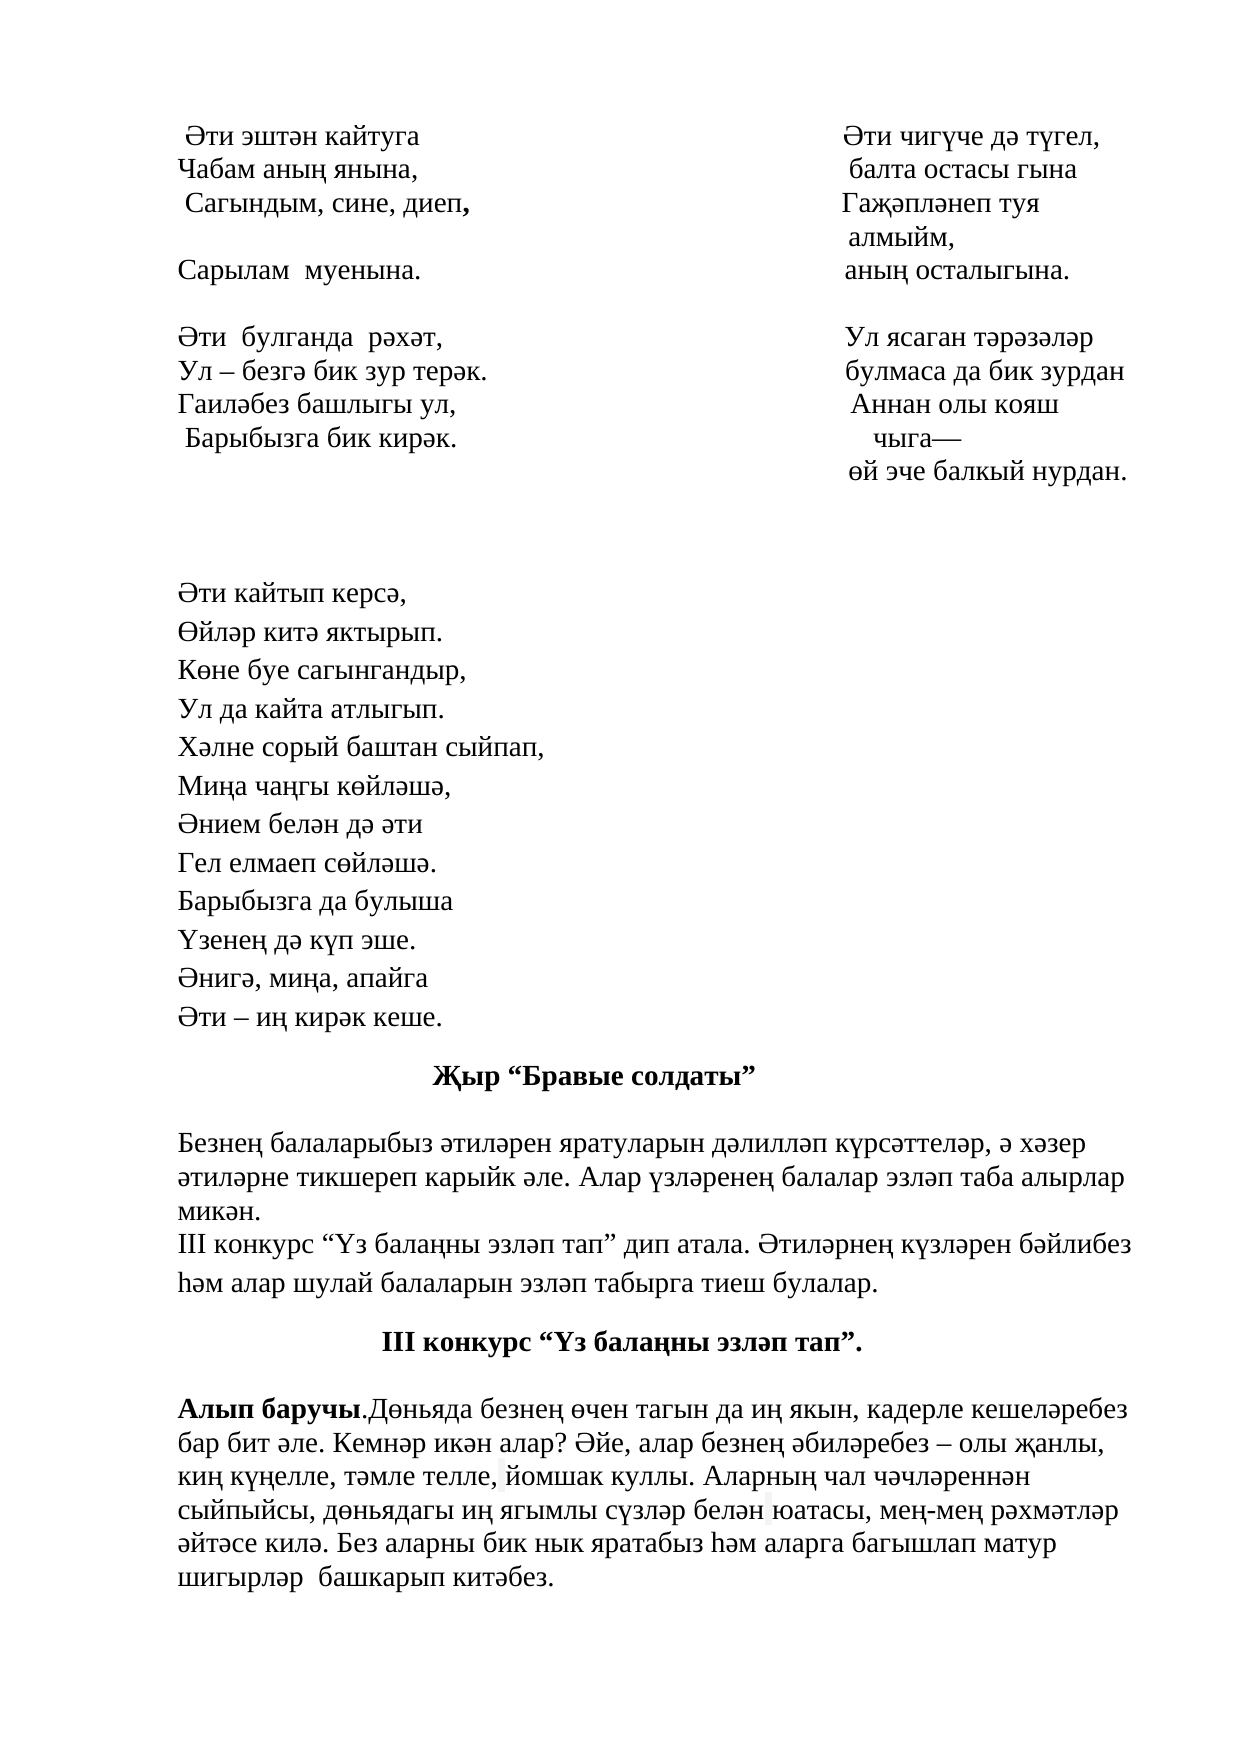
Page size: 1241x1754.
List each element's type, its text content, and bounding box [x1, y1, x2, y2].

text Сарылам муенына. аның осталыгына. Әти булганда рәхәт, Ул ясаган тәрәзәләр [177, 252, 1152, 353]
text Гаиләбез башлыгы ул, Аннан олы кояш Барыбызга бик кирәк. чыга— [177, 386, 1152, 453]
text Җыр “Бравые солдаты” Безнең балаларыбыз әтиләрен яратуларын дәлилләп күрсәттеләр, ә хәзер әтиләрне тикшереп карыйк әле. Алар үзләренең балалар эзләп таба алырлар микән. [177, 1058, 1152, 1226]
text Сагындым, сине, диеп, Гаҗәпләнеп туя алмыйм, [177, 185, 1152, 252]
text Чабам аның янына, балта остасы гына [177, 152, 1152, 185]
text III конкурс “Үз балаңны эзләп тап” дип атала. Әтиләрнең күзләрен бәйлибез һәм алар шулай балаларын эзләп табырга тиеш булалар. [177, 1226, 1152, 1298]
text Әти эштән кайтуга Әти чигүче дә түгел, [177, 118, 1152, 152]
text өй эче балкый нурдан. [177, 453, 1152, 487]
text III конкурс “Үз балаңны эзләп тап”. [177, 1324, 1152, 1358]
text Алып баручы.Дөньяда безнең өчен тагын да иң якын, кадерле кешеләребез бар бит әле. Кемнәр икән алар? Әйе, алар безнең әбиләребез – олы җанлы, киң күңелле, тәмле телле, йомшак куллы. Аларның чал чәчләреннән сыйпыйсы, дөньядагы иң ягымлы сүзләр белән юатасы, мең-мең рәхмәтләр әйтәсе килә. Без аларны бик нык яратабыз һәм аларга багышлап матур шигырләр башкарып китәбез. [177, 1391, 1152, 1592]
text Ул – безгә бик зур терәк. булмаса да бик зурдан [177, 353, 1152, 386]
text Әти кайтып керсә, Өйләр китә яктырып. Көне буе сагынгандыр, Ул да кайта атлыгып. Хәлне сорый баштан сыйпап, Миңа чаңгы көйләшә, Әнием белән дә әти Гел елмаеп сөйләшә. Барыбызга да булыша Үзенең дә күп эше. Әнигә, миңа, апайга Әти – иң кирәк кеше. [177, 575, 1152, 1033]
